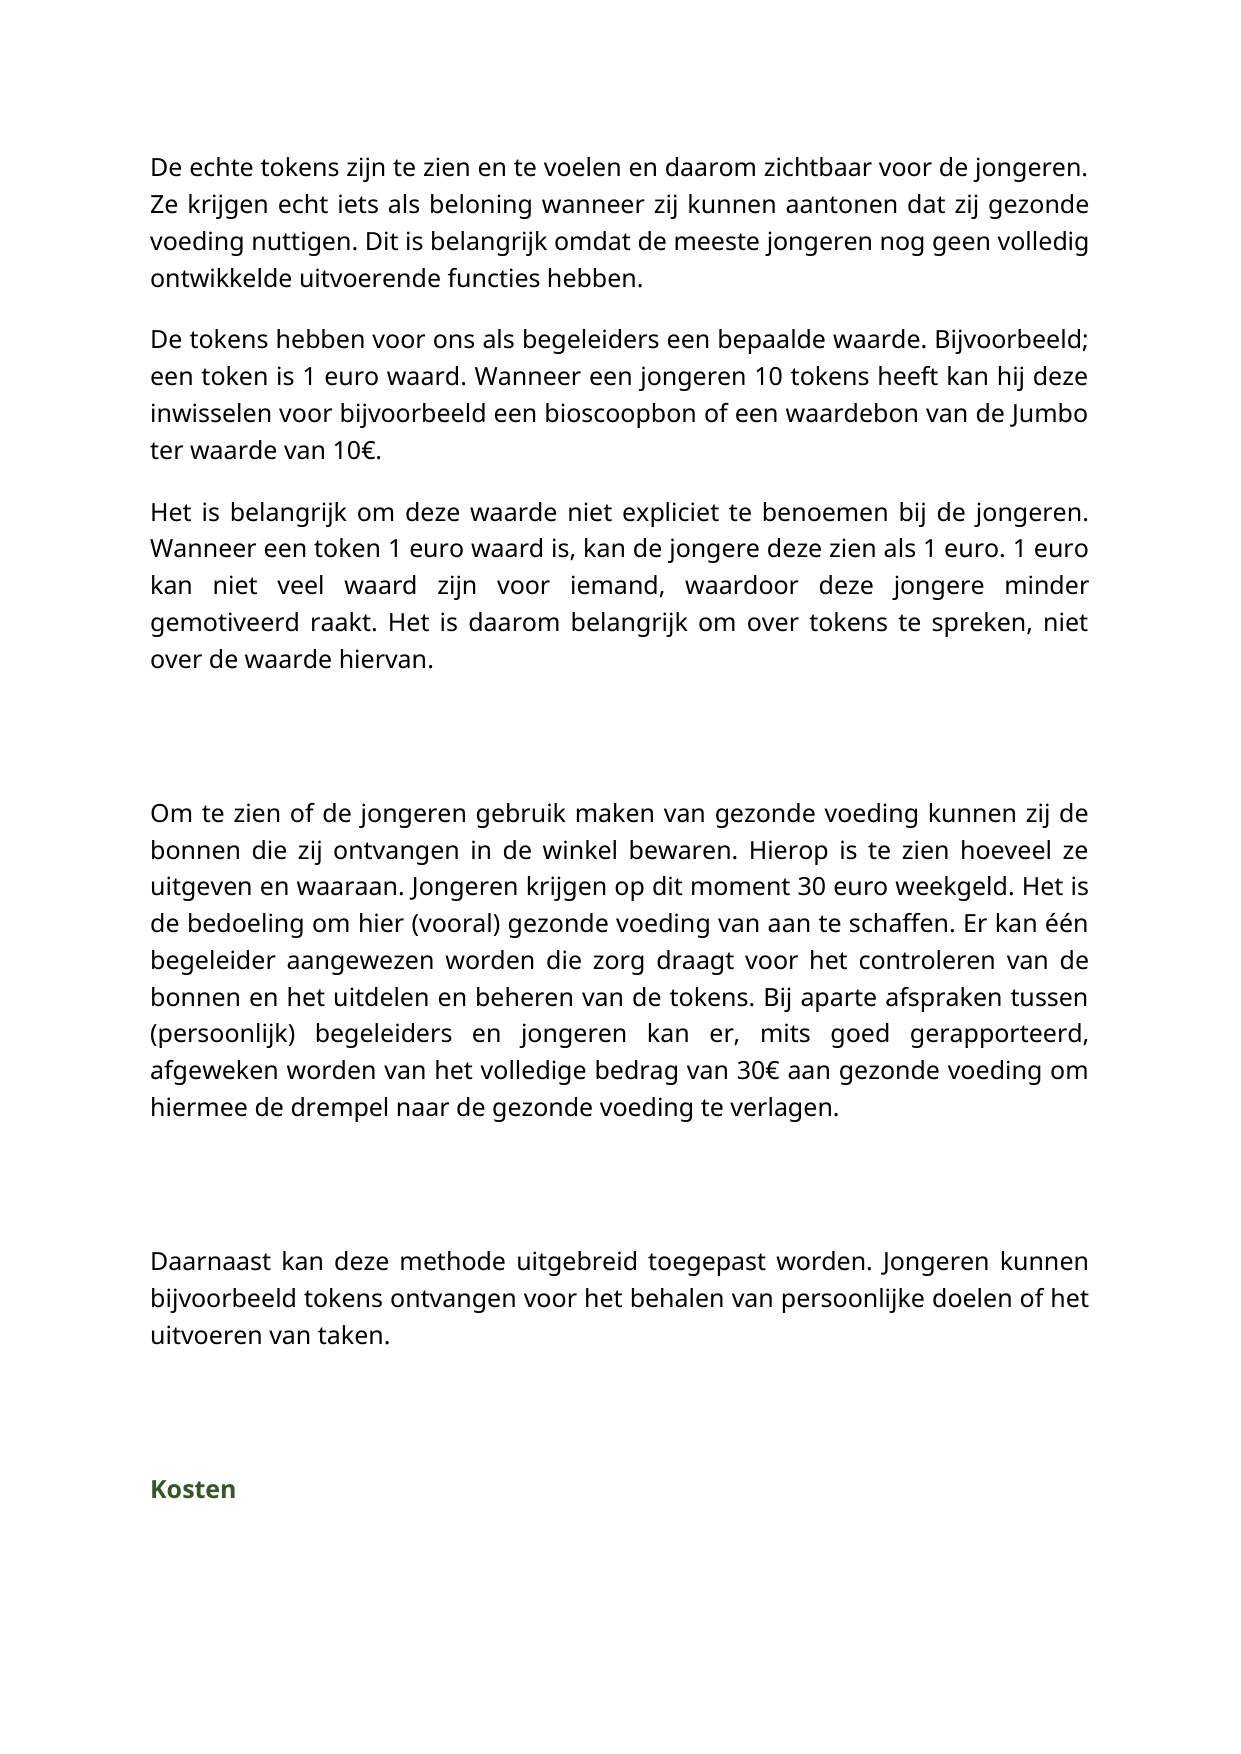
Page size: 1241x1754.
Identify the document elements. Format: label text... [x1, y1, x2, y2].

text Het is belangrijk om deze waarde niet expliciet te benoemen bij de jongeren. Wanneer een token 1 euro waard is, kan de jongere deze zien als 1 euro. 1 euro kan niet veel waard zijn voor iemand, waardoor deze jongere minder gemotiveerd raakt. Het is daarom belangrijk om over tokens te spreken, niet over de waarde hiervan. [150, 494, 1090, 675]
text Kosten [150, 1472, 1090, 1506]
text Daarnaast kan deze methode uitgebreid toegepast worden. Jongeren kunnen bijvoorbeeld tokens ontvangen voor het behalen van persoonlijke doelen of het uitvoeren van taken. [150, 1244, 1090, 1352]
text Om te zien of de jongeren gebruik maken van gezonde voeding kunnen zij de bonnen die zij ontvangen in de winkel bewaren. Hierop is te zien hoeveel ze uitgeven en waaraan. Jongeren krijgen op dit moment 30 euro weekgeld. Het is de bedoeling om hier (vooral) gezonde voeding van aan te schaffen. Er kan één begeleider aangewezen worden die zorg draagt voor het controleren van de bonnen en het uitdelen en beheren van de tokens. Bij aparte afspraken tussen (persoonlijk) begeleiders en jongeren kan er, mits goed gerapporteerd, afgeweken worden van het volledige bedrag van 30€ aan gezonde voeding om hiermee de drempel naar de gezonde voeding te verlagen. [150, 796, 1090, 1124]
text De tokens hebben voor ons als begeleiders een bepaalde waarde. Bijvoorbeeld; een token is 1 euro waard. Wanneer een jongeren 10 tokens heeft kan hij deze inwisselen voor bijvoorbeeld een bioscoopbon of een waardebon van de Jumbo ter waarde van 10€. [150, 322, 1090, 466]
text De echte tokens zijn te zien en te voelen en daarom zichtbaar voor de jongeren. Ze krijgen echt iets als beloning wanneer zij kunnen aantonen dat zij gezonde voeding nuttigen. Dit is belangrijk omdat de meeste jongeren nog geen volledig ontwikkelde uitvoerende functies hebben. [150, 150, 1090, 294]
